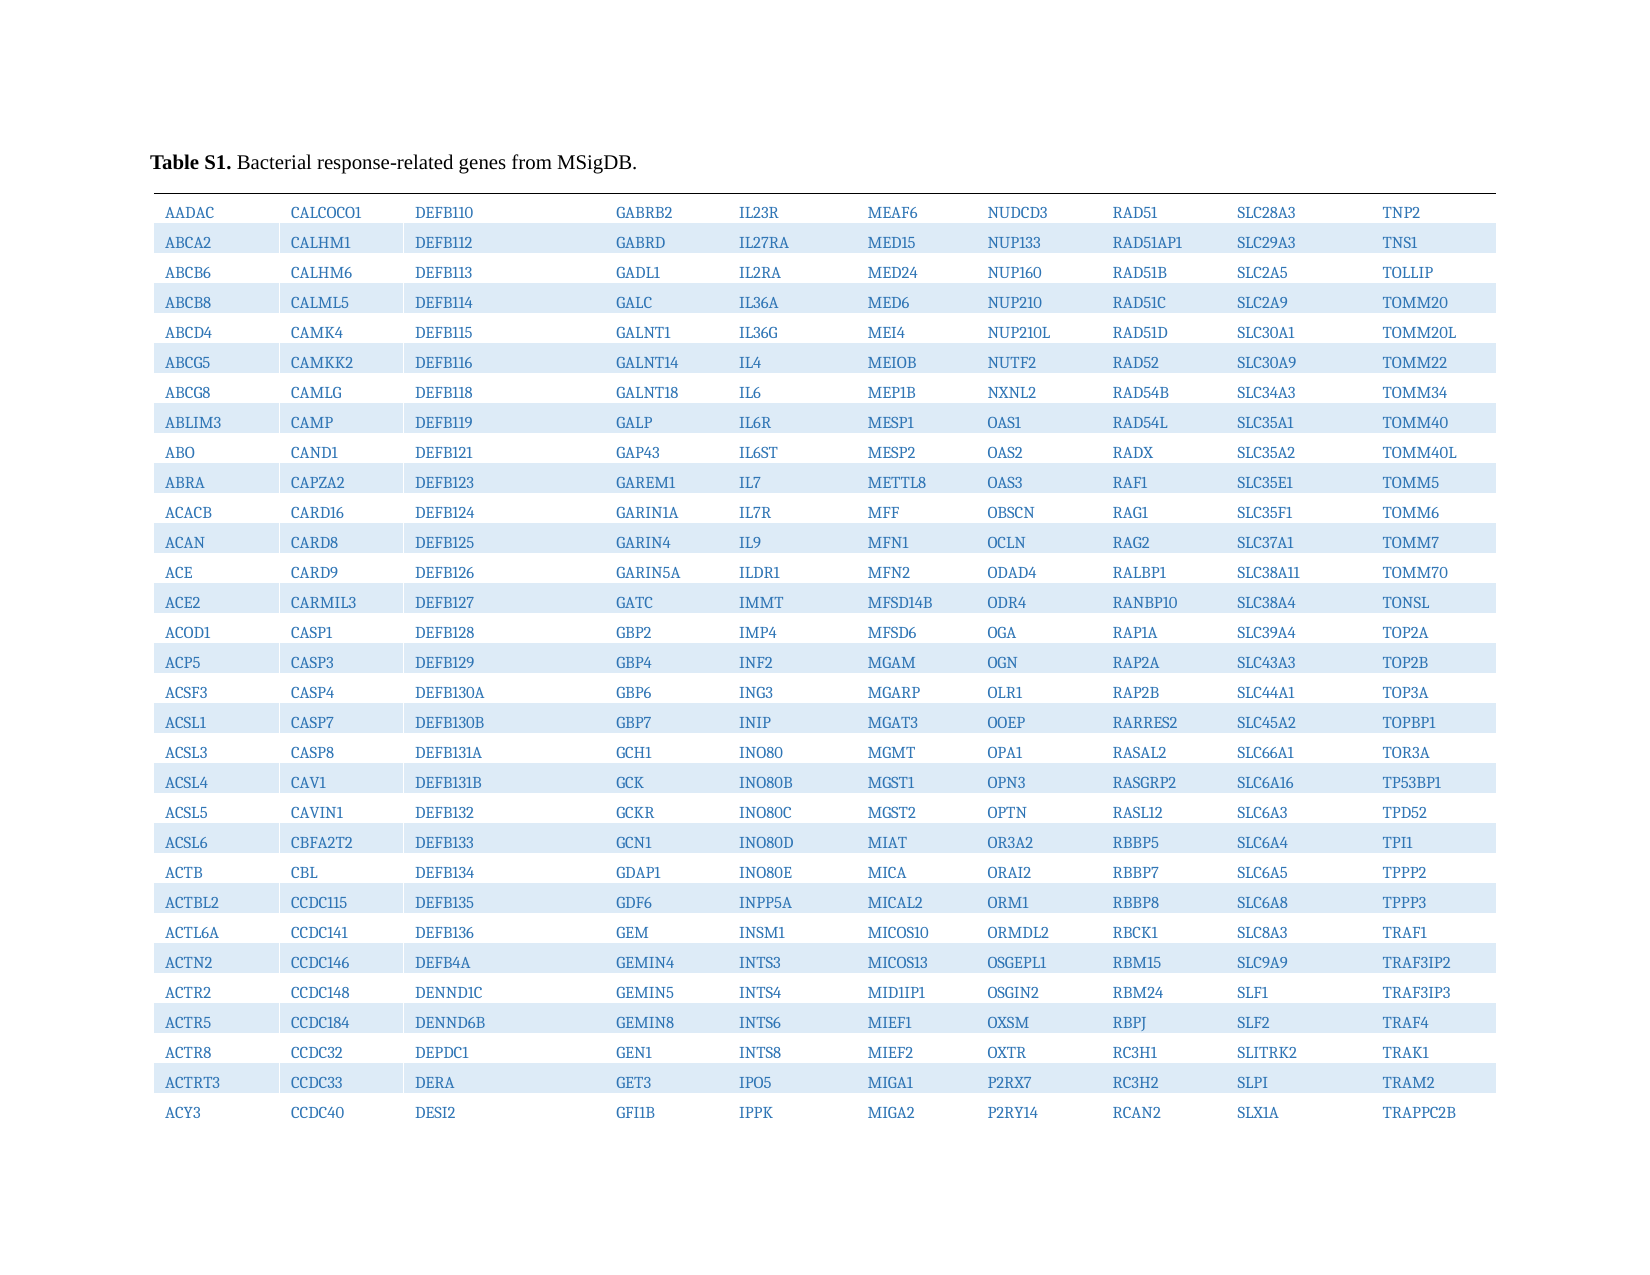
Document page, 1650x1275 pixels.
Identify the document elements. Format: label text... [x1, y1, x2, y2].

table_cell ABCD4 [154, 313, 279, 343]
table_cell INO80C [728, 793, 856, 823]
table_cell DEFB121 [404, 433, 605, 463]
table_cell CASP8 [280, 733, 403, 763]
table_cell GCH1 [605, 733, 728, 763]
table_cell GARIN5A [605, 553, 728, 583]
table_cell CAV1 [280, 763, 403, 793]
table_cell TRAF3IP2 [1371, 943, 1496, 973]
table_header CALCOCO1 [280, 194, 403, 223]
table_cell ACY3 [154, 1093, 279, 1123]
table_cell MGST2 [856, 793, 976, 823]
table_cell RANBP10 [1101, 583, 1226, 613]
table_cell INTS4 [728, 973, 856, 1003]
table_cell GCK [605, 763, 728, 793]
table_cell RBBP8 [1101, 883, 1226, 913]
table_cell MESP1 [856, 403, 976, 433]
table_cell DEFB130A [404, 673, 605, 703]
table_cell TOMM20L [1371, 313, 1496, 343]
table_cell SLC29A3 [1226, 223, 1371, 253]
table_cell TRAF3IP3 [1371, 973, 1496, 1003]
table_cell RAP2B [1101, 673, 1226, 703]
table_cell TP53BP1 [1371, 763, 1496, 793]
text Table S1. Bacterial response-related genes from MSigDB. [150, 150, 1500, 174]
table_header MEAF6 [856, 194, 976, 223]
table_cell SLC8A3 [1226, 913, 1371, 943]
table_cell ING3 [728, 673, 856, 703]
table_cell CCDC148 [280, 973, 403, 1003]
table_cell GDF6 [605, 883, 728, 913]
table_cell SLC6A8 [1226, 883, 1371, 913]
table_cell ACOD1 [154, 613, 279, 643]
table_cell RBCK1 [1101, 913, 1226, 943]
table_cell IL27RA [728, 223, 856, 253]
table_cell MFSD6 [856, 613, 976, 643]
table_cell OAS1 [976, 403, 1101, 433]
table_cell ACTRT3 [154, 1063, 279, 1093]
table_cell OXSM [976, 1003, 1101, 1033]
table_header NUDCD3 [976, 194, 1101, 223]
table_cell OPN3 [976, 763, 1101, 793]
table_cell DEFB114 [404, 283, 605, 313]
table_cell TOR3A [1371, 733, 1496, 763]
table_cell CCDC33 [280, 1063, 403, 1093]
table_cell TOMM7 [1371, 523, 1496, 553]
table_cell TPPP2 [1371, 853, 1496, 883]
table_cell RAD54L [1101, 403, 1226, 433]
table_cell RAD54B [1101, 373, 1226, 403]
table_cell MESP2 [856, 433, 976, 463]
table_cell TOP2A [1371, 613, 1496, 643]
table_cell TOMM22 [1371, 343, 1496, 373]
table_cell IMMT [728, 583, 856, 613]
table_cell OPTN [976, 793, 1101, 823]
table_cell DEFB124 [404, 493, 605, 523]
table_header SLC28A3 [1226, 194, 1371, 223]
table_cell ACSL4 [154, 763, 279, 793]
table_cell MFN2 [856, 553, 976, 583]
table_cell MFSD14B [856, 583, 976, 613]
table_cell CAMP [280, 403, 403, 433]
table_cell RC3H1 [1101, 1033, 1226, 1063]
table_cell RAP1A [1101, 613, 1226, 643]
table_cell TOMM40 [1371, 403, 1496, 433]
table_cell ACTR2 [154, 973, 279, 1003]
table_cell SLC44A1 [1226, 673, 1371, 703]
table_cell CARMIL3 [280, 583, 403, 613]
table_cell SLX1A [1226, 1093, 1371, 1123]
table_cell ACAN [154, 523, 279, 553]
table_cell CAND1 [280, 433, 403, 463]
table_cell INF2 [728, 643, 856, 673]
table_cell ACTR8 [154, 1033, 279, 1063]
table_cell DENND1C [404, 973, 605, 1003]
table_cell SLC35E1 [1226, 463, 1371, 493]
table_cell MIGA1 [856, 1063, 976, 1093]
table_cell SLC6A4 [1226, 823, 1371, 853]
table_cell CASP1 [280, 613, 403, 643]
table_cell RAG2 [1101, 523, 1226, 553]
table_cell SLC34A3 [1226, 373, 1371, 403]
table_cell IPPK [728, 1093, 856, 1123]
table_cell ORAI2 [976, 853, 1101, 883]
table_cell SLC37A1 [1226, 523, 1371, 553]
table_cell TPPP3 [1371, 883, 1496, 913]
table_cell IPO5 [728, 1063, 856, 1093]
table_cell RALBP1 [1101, 553, 1226, 583]
table_cell GCN1 [605, 823, 728, 853]
table_header AADAC [154, 194, 279, 223]
table_cell DEFB115 [404, 313, 605, 343]
table_cell GBP2 [605, 613, 728, 643]
table_cell DERA [404, 1063, 605, 1093]
table_cell RASGRP2 [1101, 763, 1226, 793]
table_cell GAP43 [605, 433, 728, 463]
table_cell RCAN2 [1101, 1093, 1226, 1123]
table_cell RC3H2 [1101, 1063, 1226, 1093]
table_cell CCDC146 [280, 943, 403, 973]
table_cell MGAM [856, 643, 976, 673]
table_cell IL4 [728, 343, 856, 373]
table_cell DEFB128 [404, 613, 605, 643]
table_cell DEFB123 [404, 463, 605, 493]
table_cell IL6 [728, 373, 856, 403]
table_cell IL9 [728, 523, 856, 553]
table_cell MIEF2 [856, 1033, 976, 1063]
table_cell CAVIN1 [280, 793, 403, 823]
table_cell CALHM6 [280, 253, 403, 283]
table_cell ABCA2 [154, 223, 279, 253]
table_cell TOMM5 [1371, 463, 1496, 493]
table_cell SLC9A9 [1226, 943, 1371, 973]
table_cell ABLIM3 [154, 403, 279, 433]
table_cell GATC [605, 583, 728, 613]
table_header IL23R [728, 194, 856, 223]
table_cell DEFB132 [404, 793, 605, 823]
table_cell RADX [1101, 433, 1226, 463]
table_cell P2RX7 [976, 1063, 1101, 1093]
table_cell GARIN1A [605, 493, 728, 523]
table_cell ABCG8 [154, 373, 279, 403]
table_cell CASP7 [280, 703, 403, 733]
table_cell DEFB131B [404, 763, 605, 793]
table_cell ACSL3 [154, 733, 279, 763]
table_cell MICA [856, 853, 976, 883]
table_cell SLC6A16 [1226, 763, 1371, 793]
table_cell MEP1B [856, 373, 976, 403]
table_cell MEIOB [856, 343, 976, 373]
table_cell MGST1 [856, 763, 976, 793]
table_cell ABCB8 [154, 283, 279, 313]
table_cell CARD9 [280, 553, 403, 583]
table_cell IL7R [728, 493, 856, 523]
table_cell SLC38A4 [1226, 583, 1371, 613]
table_header GABRB2 [605, 194, 728, 223]
table_cell ODAD4 [976, 553, 1101, 583]
table_cell RAD51D [1101, 313, 1226, 343]
table_cell RAD52 [1101, 343, 1226, 373]
table_cell DEFB113 [404, 253, 605, 283]
table_cell CASP4 [280, 673, 403, 703]
table_cell CCDC141 [280, 913, 403, 943]
table_cell OAS2 [976, 433, 1101, 463]
table_cell RASAL2 [1101, 733, 1226, 763]
table_cell CAMKK2 [280, 343, 403, 373]
table_cell RBPJ [1101, 1003, 1226, 1033]
table_cell SLC35A1 [1226, 403, 1371, 433]
table_cell MIAT [856, 823, 976, 853]
table_cell GEMIN8 [605, 1003, 728, 1033]
table_cell ILDR1 [728, 553, 856, 583]
table_cell DEFB129 [404, 643, 605, 673]
table_cell OXTR [976, 1033, 1101, 1063]
table_cell DESI2 [404, 1093, 605, 1123]
table_cell GEM [605, 913, 728, 943]
table_cell TRAF4 [1371, 1003, 1496, 1033]
table_cell TOLLIP [1371, 253, 1496, 283]
table_cell SLC6A5 [1226, 853, 1371, 883]
table_cell NUTF2 [976, 343, 1101, 373]
table_cell DEFB125 [404, 523, 605, 553]
table_cell RAD51AP1 [1101, 223, 1226, 253]
table_cell TPI1 [1371, 823, 1496, 853]
table_cell GEN1 [605, 1033, 728, 1063]
table_cell ACSL6 [154, 823, 279, 853]
table_cell CCDC32 [280, 1033, 403, 1063]
table_cell SLPI [1226, 1063, 1371, 1093]
table_cell ACTL6A [154, 913, 279, 943]
table_cell MGAT3 [856, 703, 976, 733]
table_cell RAG1 [1101, 493, 1226, 523]
table_cell TRAF1 [1371, 913, 1496, 943]
table_cell TRAM2 [1371, 1063, 1496, 1093]
table_cell ACSL5 [154, 793, 279, 823]
table_cell OPA1 [976, 733, 1101, 763]
table_cell IL2RA [728, 253, 856, 283]
table_cell TOMM20 [1371, 283, 1496, 313]
table_cell OBSCN [976, 493, 1101, 523]
table_cell CASP3 [280, 643, 403, 673]
table_cell TOMM40L [1371, 433, 1496, 463]
table_cell TOP2B [1371, 643, 1496, 673]
table_cell DEPDC1 [404, 1033, 605, 1063]
table_cell OLR1 [976, 673, 1101, 703]
table_cell P2RY14 [976, 1093, 1101, 1123]
table_cell DEFB112 [404, 223, 605, 253]
table_cell RAP2A [1101, 643, 1226, 673]
table_cell DEFB135 [404, 883, 605, 913]
table_cell INTS3 [728, 943, 856, 973]
table_cell SLC6A3 [1226, 793, 1371, 823]
table_cell ACE [154, 553, 279, 583]
table_cell RBM24 [1101, 973, 1226, 1003]
table_cell DEFB4A [404, 943, 605, 973]
table_cell OSGEPL1 [976, 943, 1101, 973]
table_cell GADL1 [605, 253, 728, 283]
table_cell ACTN2 [154, 943, 279, 973]
table_cell TOMM6 [1371, 493, 1496, 523]
table_cell CCDC115 [280, 883, 403, 913]
table_cell TOP3A [1371, 673, 1496, 703]
table_cell GAREM1 [605, 463, 728, 493]
table_cell DEFB131A [404, 733, 605, 763]
table_cell INO80D [728, 823, 856, 853]
table_cell ABRA [154, 463, 279, 493]
table_cell ACP5 [154, 643, 279, 673]
table_cell GALNT1 [605, 313, 728, 343]
table_cell ABCB6 [154, 253, 279, 283]
table_cell SLITRK2 [1226, 1033, 1371, 1063]
table_cell ACTR5 [154, 1003, 279, 1033]
table_cell SLC2A5 [1226, 253, 1371, 283]
table_cell MED15 [856, 223, 976, 253]
table_cell GEMIN5 [605, 973, 728, 1003]
table_cell SLF1 [1226, 973, 1371, 1003]
table_cell INO80 [728, 733, 856, 763]
table_cell SLC38A11 [1226, 553, 1371, 583]
table_cell DEFB126 [404, 553, 605, 583]
table_cell INSM1 [728, 913, 856, 943]
table_cell GBP7 [605, 703, 728, 733]
table_cell MEI4 [856, 313, 976, 343]
table_cell CAMLG [280, 373, 403, 403]
table_cell GCKR [605, 793, 728, 823]
table_cell GET3 [605, 1063, 728, 1093]
table_cell GFI1B [605, 1093, 728, 1123]
table_cell CCDC40 [280, 1093, 403, 1123]
table_cell GBP4 [605, 643, 728, 673]
table_cell IL6R [728, 403, 856, 433]
table_cell ABO [154, 433, 279, 463]
table_cell METTL8 [856, 463, 976, 493]
table_header DEFB110 [404, 194, 605, 223]
table_cell OGN [976, 643, 1101, 673]
table_cell DENND6B [404, 1003, 605, 1033]
table_cell ACTB [154, 853, 279, 883]
table_cell CALHM1 [280, 223, 403, 253]
table_cell TOMM70 [1371, 553, 1496, 583]
table_cell CAMK4 [280, 313, 403, 343]
table_cell INTS8 [728, 1033, 856, 1063]
table_cell CARD16 [280, 493, 403, 523]
table_cell GALC [605, 283, 728, 313]
table_cell IL36A [728, 283, 856, 313]
table_cell ABCG5 [154, 343, 279, 373]
table_cell GEMIN4 [605, 943, 728, 973]
table_cell SLC39A4 [1226, 613, 1371, 643]
table_cell RBBP5 [1101, 823, 1226, 853]
table_cell TNS1 [1371, 223, 1496, 253]
table_cell INTS6 [728, 1003, 856, 1033]
table_cell DEFB130B [404, 703, 605, 733]
table_cell MED24 [856, 253, 976, 283]
table_cell SLC43A3 [1226, 643, 1371, 673]
table_cell RBM15 [1101, 943, 1226, 973]
table_header RAD51 [1101, 194, 1226, 223]
table_cell INIP [728, 703, 856, 733]
table_cell SLF2 [1226, 1003, 1371, 1033]
table_cell SLC2A9 [1226, 283, 1371, 313]
table_cell RAD51B [1101, 253, 1226, 283]
table_cell OAS3 [976, 463, 1101, 493]
table_cell RAF1 [1101, 463, 1226, 493]
table_cell ACE2 [154, 583, 279, 613]
table_cell TRAK1 [1371, 1033, 1496, 1063]
table_cell MIEF1 [856, 1003, 976, 1033]
table_cell CBL [280, 853, 403, 883]
table_cell MFF [856, 493, 976, 523]
table_cell SLC35A2 [1226, 433, 1371, 463]
table_cell GABRD [605, 223, 728, 253]
table_cell SLC35F1 [1226, 493, 1371, 523]
table_cell NUP210 [976, 283, 1101, 313]
table_cell ORMDL2 [976, 913, 1101, 943]
table_cell GARIN4 [605, 523, 728, 553]
table_cell IMP4 [728, 613, 856, 643]
table_cell DEFB116 [404, 343, 605, 373]
table_cell CALML5 [280, 283, 403, 313]
table_cell NUP210L [976, 313, 1101, 343]
table_cell CBFA2T2 [280, 823, 403, 853]
table_cell DEFB133 [404, 823, 605, 853]
table_cell MED6 [856, 283, 976, 313]
table_cell ACTBL2 [154, 883, 279, 913]
table_cell ACSL1 [154, 703, 279, 733]
table_cell RASL12 [1101, 793, 1226, 823]
table_cell IL6ST [728, 433, 856, 463]
table_cell INO80E [728, 853, 856, 883]
table_cell SLC30A1 [1226, 313, 1371, 343]
table_cell NUP160 [976, 253, 1101, 283]
table_cell TPD52 [1371, 793, 1496, 823]
table_cell IL7 [728, 463, 856, 493]
table_cell TOMM34 [1371, 373, 1496, 403]
table_cell ACSF3 [154, 673, 279, 703]
table_cell MGMT [856, 733, 976, 763]
table_cell MICOS13 [856, 943, 976, 973]
table_cell DEFB119 [404, 403, 605, 433]
table_cell GALP [605, 403, 728, 433]
table_cell ACACB [154, 493, 279, 523]
table_cell GBP6 [605, 673, 728, 703]
table_cell RBBP7 [1101, 853, 1226, 883]
table_cell TONSL [1371, 583, 1496, 613]
table_cell SLC45A2 [1226, 703, 1371, 733]
table_cell IL36G [728, 313, 856, 343]
table_cell RARRES2 [1101, 703, 1226, 733]
table_cell GALNT18 [605, 373, 728, 403]
table_cell ORM1 [976, 883, 1101, 913]
table_cell INO80B [728, 763, 856, 793]
table_cell MID1IP1 [856, 973, 976, 1003]
table_cell NUP133 [976, 223, 1101, 253]
table_cell RAD51C [1101, 283, 1226, 313]
table_cell INPP5A [728, 883, 856, 913]
table_cell OGA [976, 613, 1101, 643]
table_cell CCDC184 [280, 1003, 403, 1033]
table_cell TRAPPC2B [1371, 1093, 1496, 1123]
table_cell GDAP1 [605, 853, 728, 883]
table_header TNP2 [1371, 194, 1496, 223]
table_cell ODR4 [976, 583, 1101, 613]
table_cell DEFB136 [404, 913, 605, 943]
table_cell MIGA2 [856, 1093, 976, 1123]
table_cell CARD8 [280, 523, 403, 553]
table_cell OR3A2 [976, 823, 1101, 853]
table_cell DEFB127 [404, 583, 605, 613]
table_cell GALNT14 [605, 343, 728, 373]
table_cell CAPZA2 [280, 463, 403, 493]
table_cell OSGIN2 [976, 973, 1101, 1003]
table_cell MICOS10 [856, 913, 976, 943]
table_cell OOEP [976, 703, 1101, 733]
table_cell MFN1 [856, 523, 976, 553]
table_cell SLC30A9 [1226, 343, 1371, 373]
table_cell SLC66A1 [1226, 733, 1371, 763]
table_cell MICAL2 [856, 883, 976, 913]
table_cell TOPBP1 [1371, 703, 1496, 733]
table_cell OCLN [976, 523, 1101, 553]
table_cell MGARP [856, 673, 976, 703]
table_cell NXNL2 [976, 373, 1101, 403]
table_cell DEFB118 [404, 373, 605, 403]
table_cell DEFB134 [404, 853, 605, 883]
